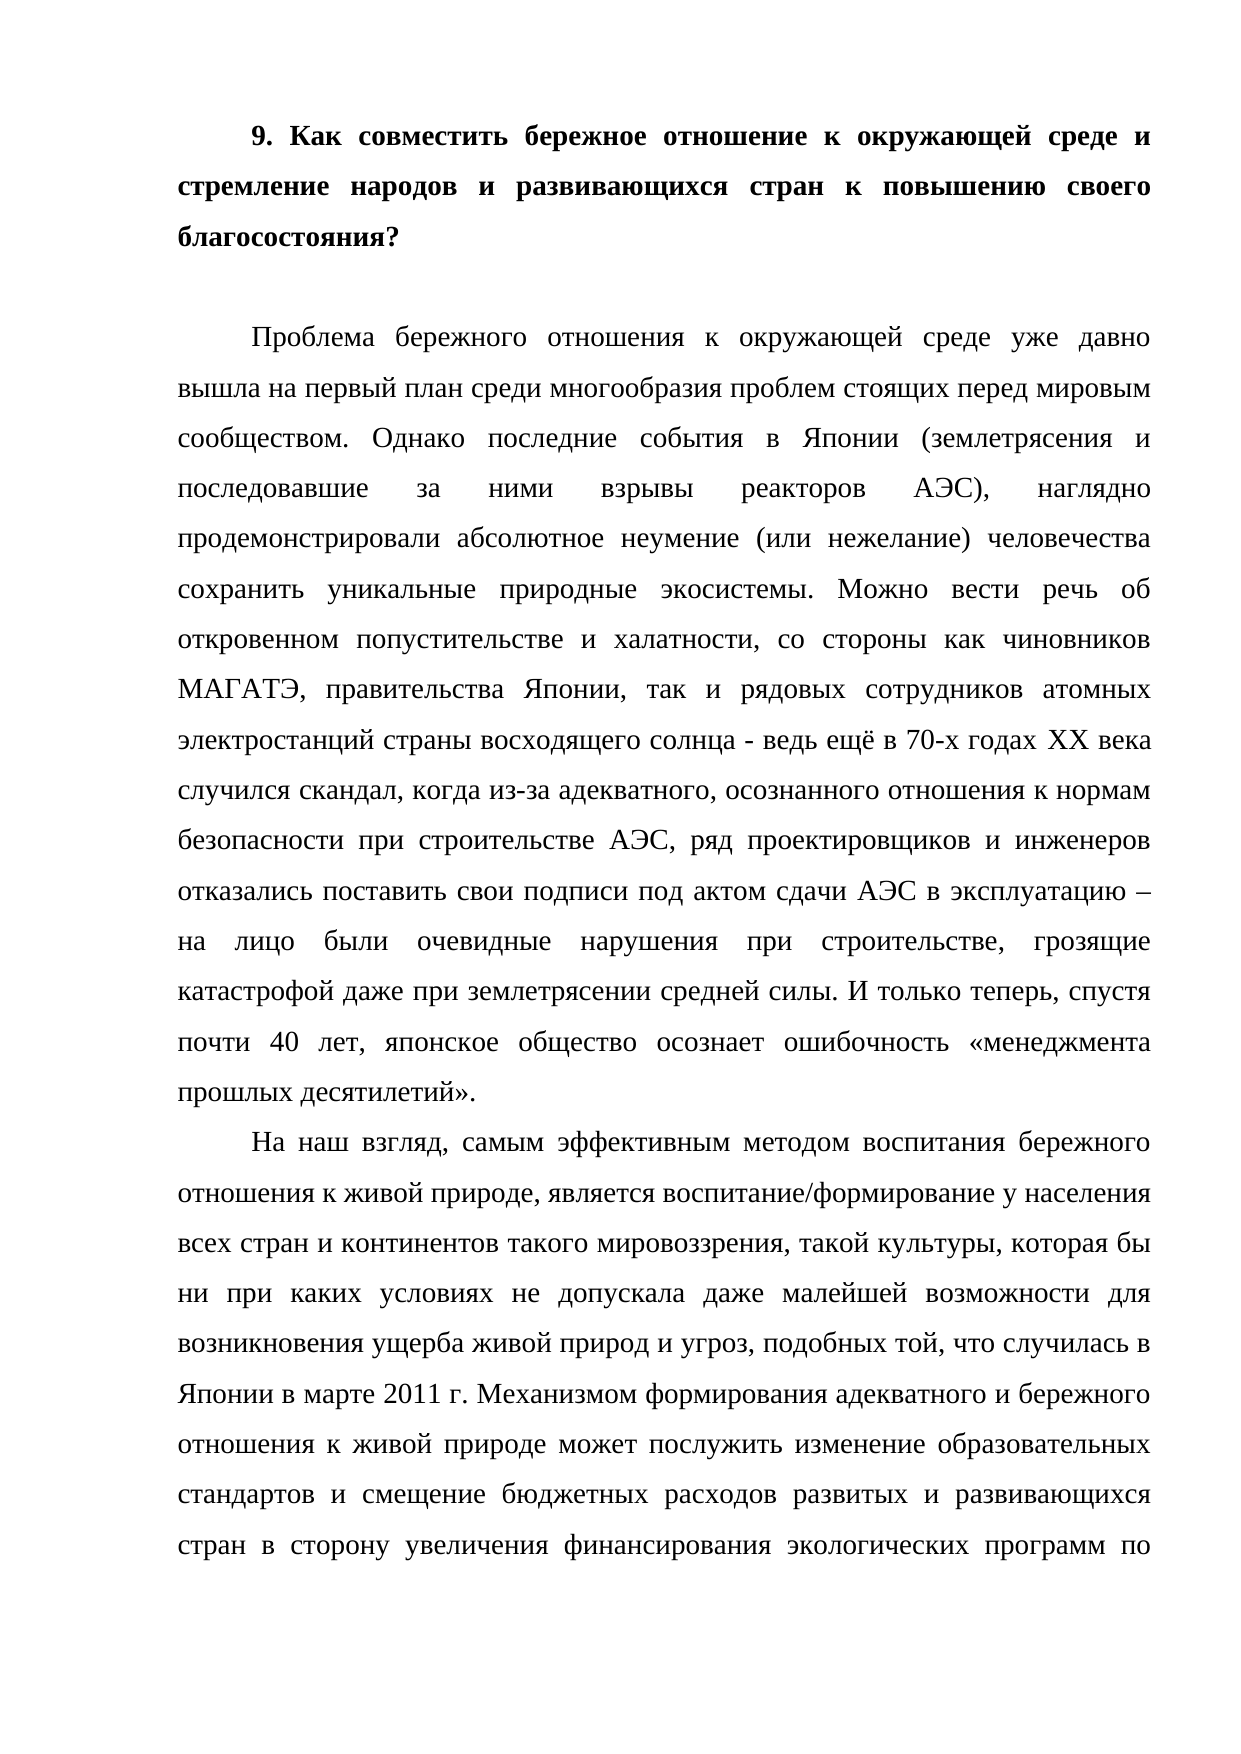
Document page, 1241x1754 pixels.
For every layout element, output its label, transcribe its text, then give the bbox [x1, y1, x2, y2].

text 9. Как совместить бережное отношение к окружающей среде и стремление народов и развивающихся стран к повышению своего благосостояния? [177, 118, 1152, 252]
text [177, 1124, 1152, 1560]
text Проблема бережного отношения к окружающей среде уже давно вышла на первый план среди многообразия проблем стоящих перед мировым сообществом. Однако последние события в Японии (землетрясения и последовавшие за ними взрывы реакторов АЭС), наглядно продемонстрировали абсолютное неумение (или нежелание) человечества сохранить уникальные природные экосистемы. Можно вести речь об откровенном попустительстве и халатности, со стороны как чиновников МАГАТЭ, правительства Японии, так и рядовых сотрудников атомных электростанций страны восходящего солнца - ведь ещё в 70-х годах XX века случился скандал, когда из-за адекватного, осознанного отношения к нормам безопасности при строительстве АЭС, ряд проектировщиков и инженеров отказались поставить свои подписи под актом сдачи АЭС в эксплуатацию – на лицо были очевидные нарушения при строительстве, грозящие катастрофой даже при землетрясении средней силы. И только теперь, спустя почти 40 лет, японское общество осознает ошибочность «менеджмента прошлых десятилетий». [177, 319, 1152, 1108]
